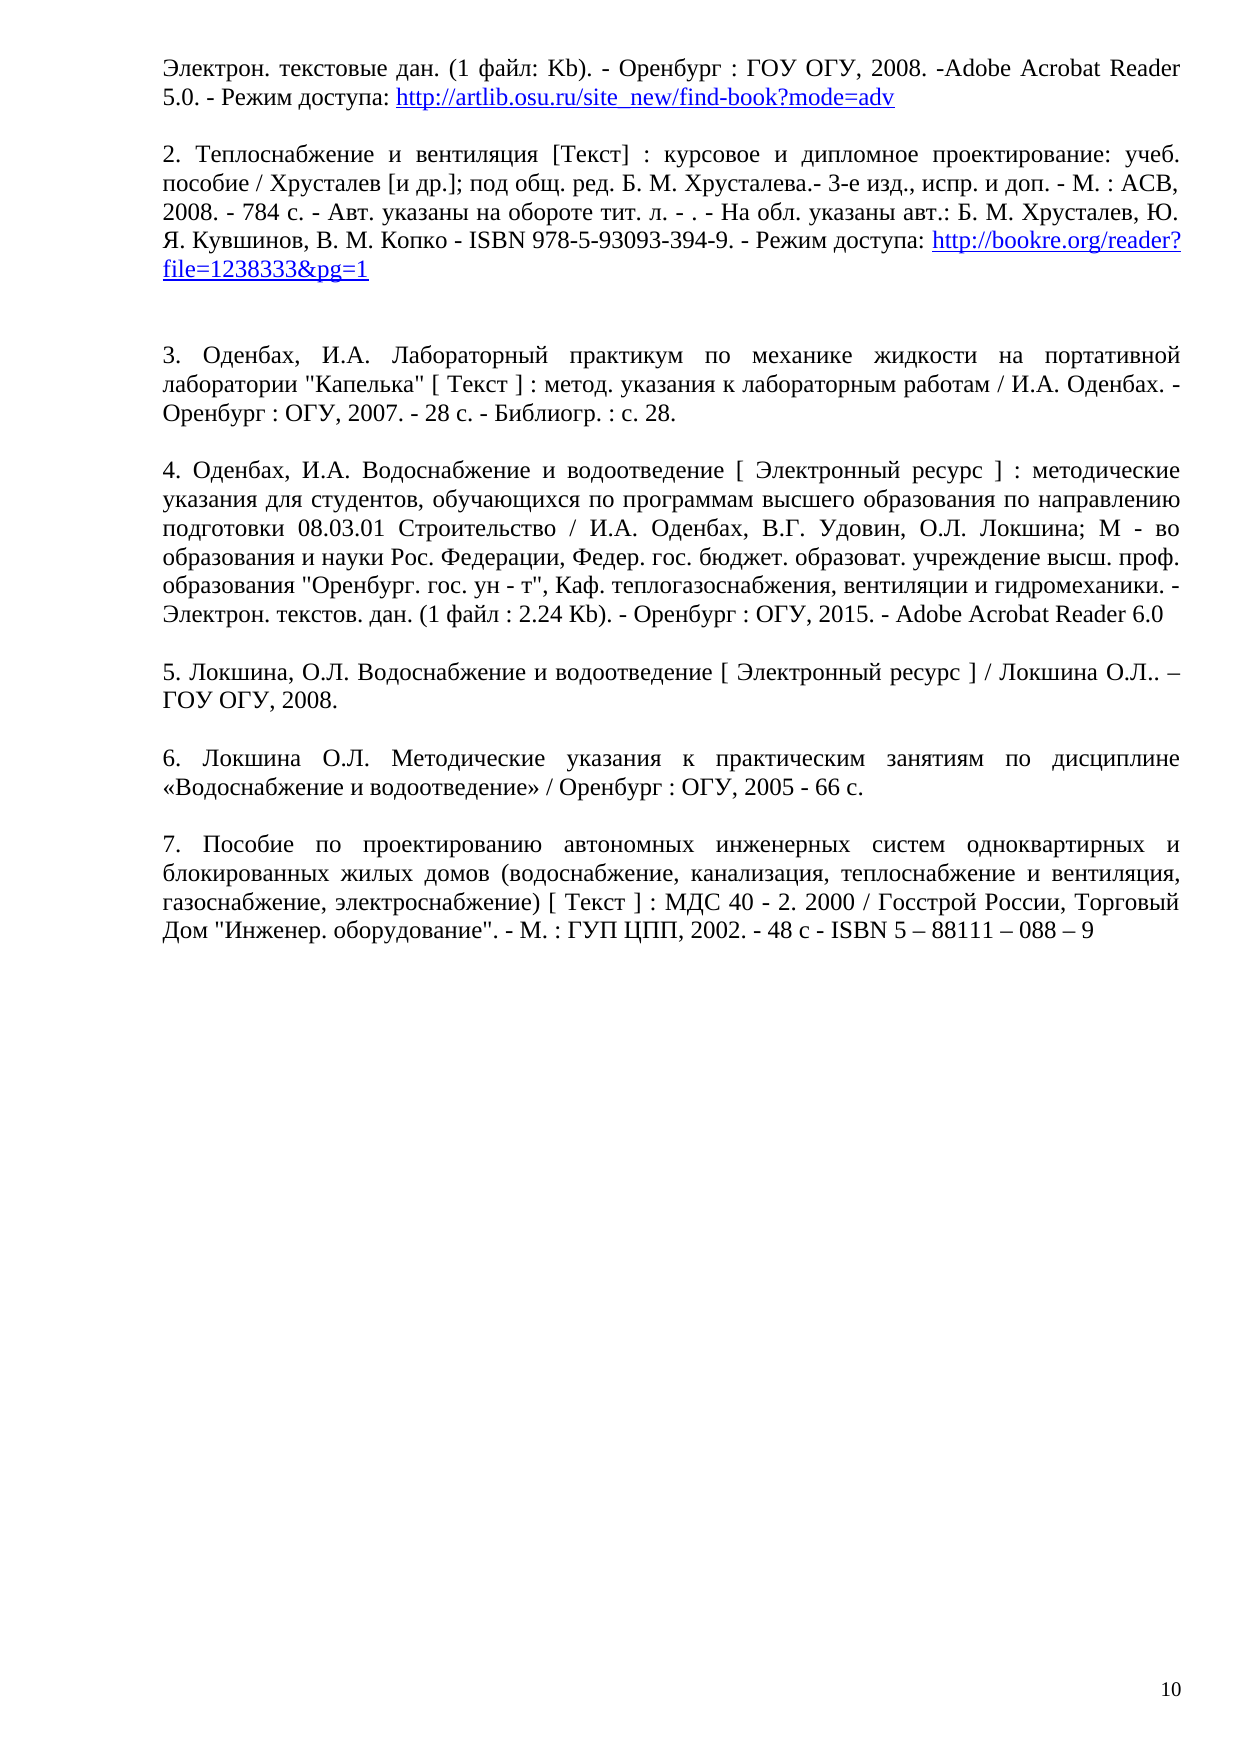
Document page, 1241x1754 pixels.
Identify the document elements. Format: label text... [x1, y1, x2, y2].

text 7. Пособие по проектированию автономных инженерных систем одноквартирных и блокированных жилых домов (водоснабжение, канализация, теплоснабжение и вентиляция, газоснабжение, электроснабжение) [ Текст ] : МДС 40 - 2. 2000 / Госстрой России, Торговый Дом "Инженер. оборудование". - М. : ГУП ЦПП, 2002. - 48 с - ISBN 5 – 88111 – 088 – 9 [162, 829, 1181, 944]
text 3. Оденбах, И.А. Лабораторный практикум по механике жидкости на портативной лаборатории "Капелька" [ Текст ] : метод. указания к лабораторным работам / И.А. Оденбах. - Оренбург : ОГУ, 2007. - 28 с. - Библиогр. : с. 28. [162, 341, 1181, 427]
text 2. Теплоснабжение и вентиляция [Текст] : курсовое и дипломное проектирование: учеб. пособие / Хрусталев [и др.]; под общ. ред. Б. М. Хрусталева.- 3-е изд., испр. и доп. - М. : АСВ, 2008. - 784 с. - Авт. указаны на обороте тит. л. - . - На обл. указаны авт.: Б. М. Хрусталев, Ю. Я. Кувшинов, В. М. Копко - ISBN 978-5-93093-394-9. - Режим доступа: http://bookre.org/reader?file=1238333&pg=1 [162, 139, 1181, 283]
text 6. Локшина О.Л. Методические указания к практическим занятиям по дисциплине «Водоснабжение и водоотведение» / Оренбург : ОГУ, 2005 - 66 с. [162, 743, 1181, 801]
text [162, 53, 1181, 111]
text 4. Оденбах, И.А. Водоснабжение и водоотведение [ Электронный ресурс ] : методические указания для студентов, обучающихся по программам высшего образования по направлению подготовки 08.03.01 Строительство / И.А. Оденбах, В.Г. Удовин, О.Л. Локшина; М - во образования и науки Рос. Федерации, Федер. гос. бюджет. образоват. учреждение высш. проф. образования "Оренбург. гос. ун - т", Каф. теплогазоснабжения, вентиляции и гидромеханики. - Электрон. текстов. дан. (1 файл : 2.24 Кb). - Оренбург : ОГУ, 2015. - Adobe Acrobat Reader 6.0 [162, 456, 1181, 628]
text 5. Локшина, О.Л. Водоснабжение и водоотведение [ Электронный ресурс ] / Локшина О.Л.. – ГОУ ОГУ, 2008. [162, 657, 1181, 714]
